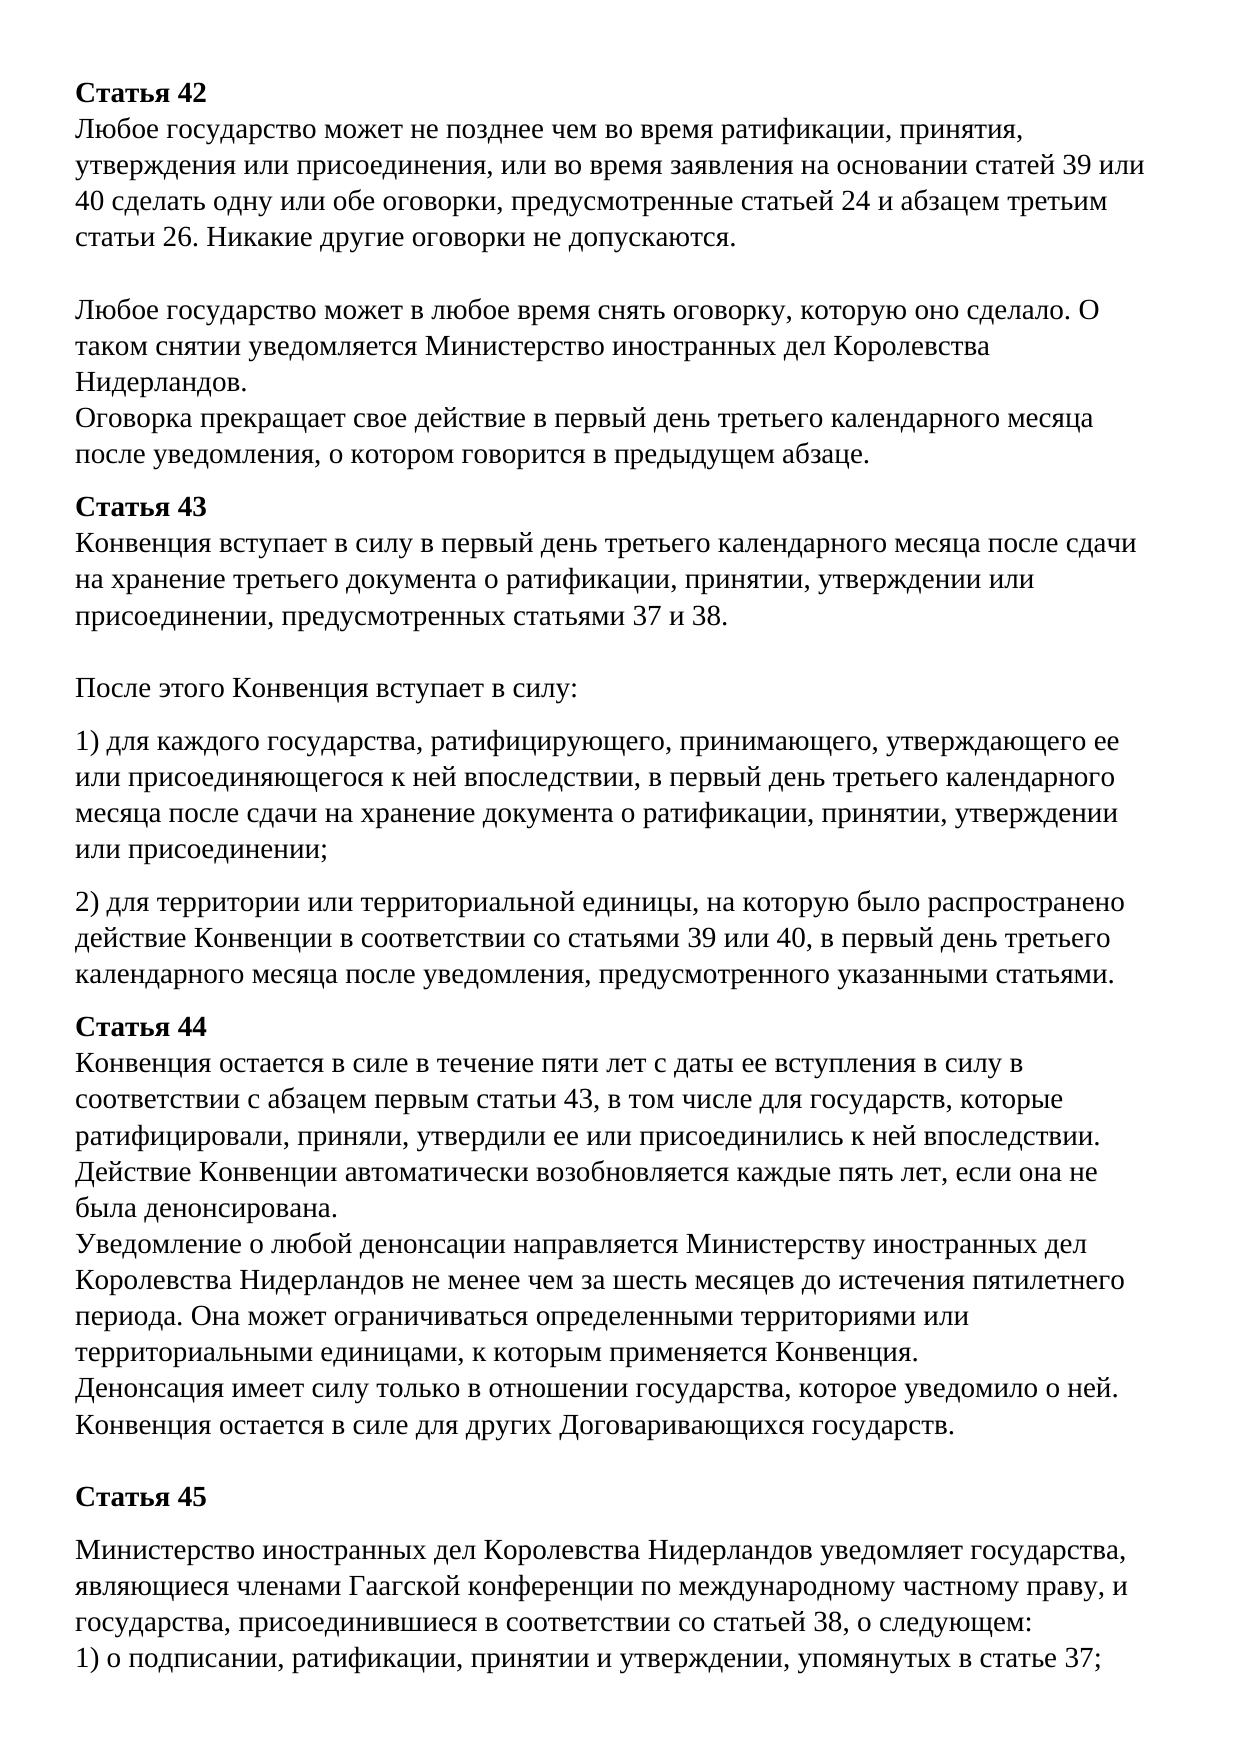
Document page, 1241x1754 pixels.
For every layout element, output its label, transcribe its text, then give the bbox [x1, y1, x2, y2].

text Статья 43 Конвенция вступает в силу в первый день третьего календарного месяца после сдачи на хранение третьего документа о ратификации, принятии, утверждении или присоединении, предусмотренных статьями 37 и 38. После этого Конвенция вступает в силу: [75, 489, 1165, 703]
text 2) для территории или территориальной единицы, на которую было распространено действие Конвенции в соответствии со статьями 39 или 40, в первый день третьего календарного месяца после уведомления, предусмотренного указанными статьями. [75, 884, 1165, 990]
text Статья 44 Конвенция остается в силе в течение пяти лет с даты ее вступления в силу в соответствии с абзацем первым статьи 43, в том числе для государств, которые ратифицировали, приняли, утвердили ее или присоединились к ней впоследствии. Действие Конвенции автоматически возобновляется каждые пять лет, если она не была денонсирована. Уведомление о любой денонсации направляется Министерству иностранных дел Королевства Нидерландов не менее чем за шесть месяцев до истечения пятилетнего периода. Она может ограничиваться определенными территориями или территориальными единицами, к которым применяется Конвенция. Денонсация имеет силу только в отношении государства, которое уведомило о ней. Конвенция остается в силе для других Договаривающихся государств. Статья 45 [75, 1009, 1165, 1513]
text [75, 1532, 1165, 1674]
text 1) для каждого государства, ратифицирующего, принимающего, утверждающего ее или присоединяющегося к ней впоследствии, в первый день третьего календарного месяца после сдачи на хранение документа о ратификации, принятии, утверждении или присоединении; [75, 723, 1165, 865]
text Статья 42 Любое государство может не позднее чем во время ратификации, принятия, утверждения или присоединения, или во время заявления на основании статей 39 или 40 сделать одну или обе оговорки, предусмотренные статьей 24 и абзацем третьим статьи 26. Никакие другие оговорки не допускаются. Любое государство может в любое время снять оговорку, которую оно сделало. О таком снятии уведомляется Министерство иностранных дел Королевства Нидерландов. Оговорка прекращает свое действие в первый день третьего календарного месяца после уведомления, о котором говорится в предыдущем абзаце. [75, 75, 1165, 470]
